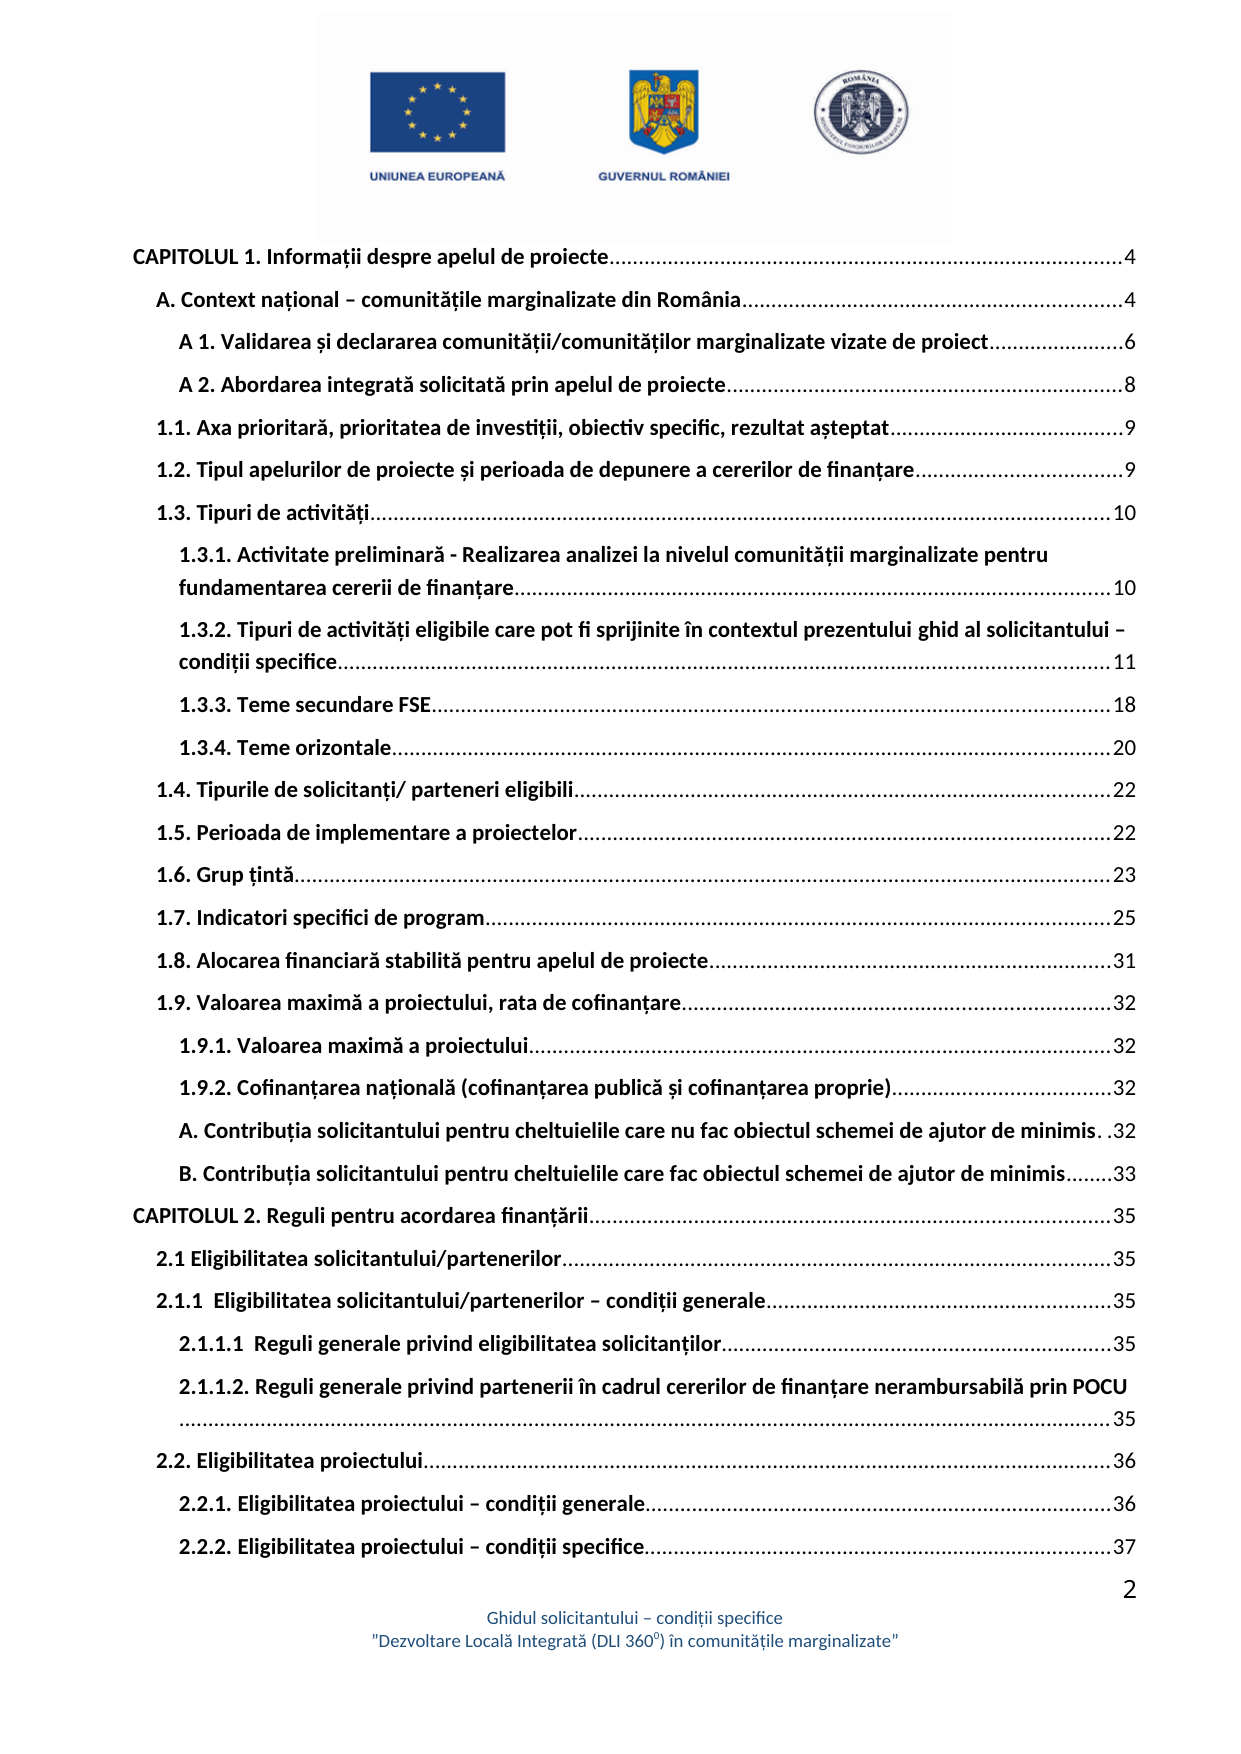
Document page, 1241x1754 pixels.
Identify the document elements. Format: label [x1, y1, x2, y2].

picture [317, 14, 953, 243]
